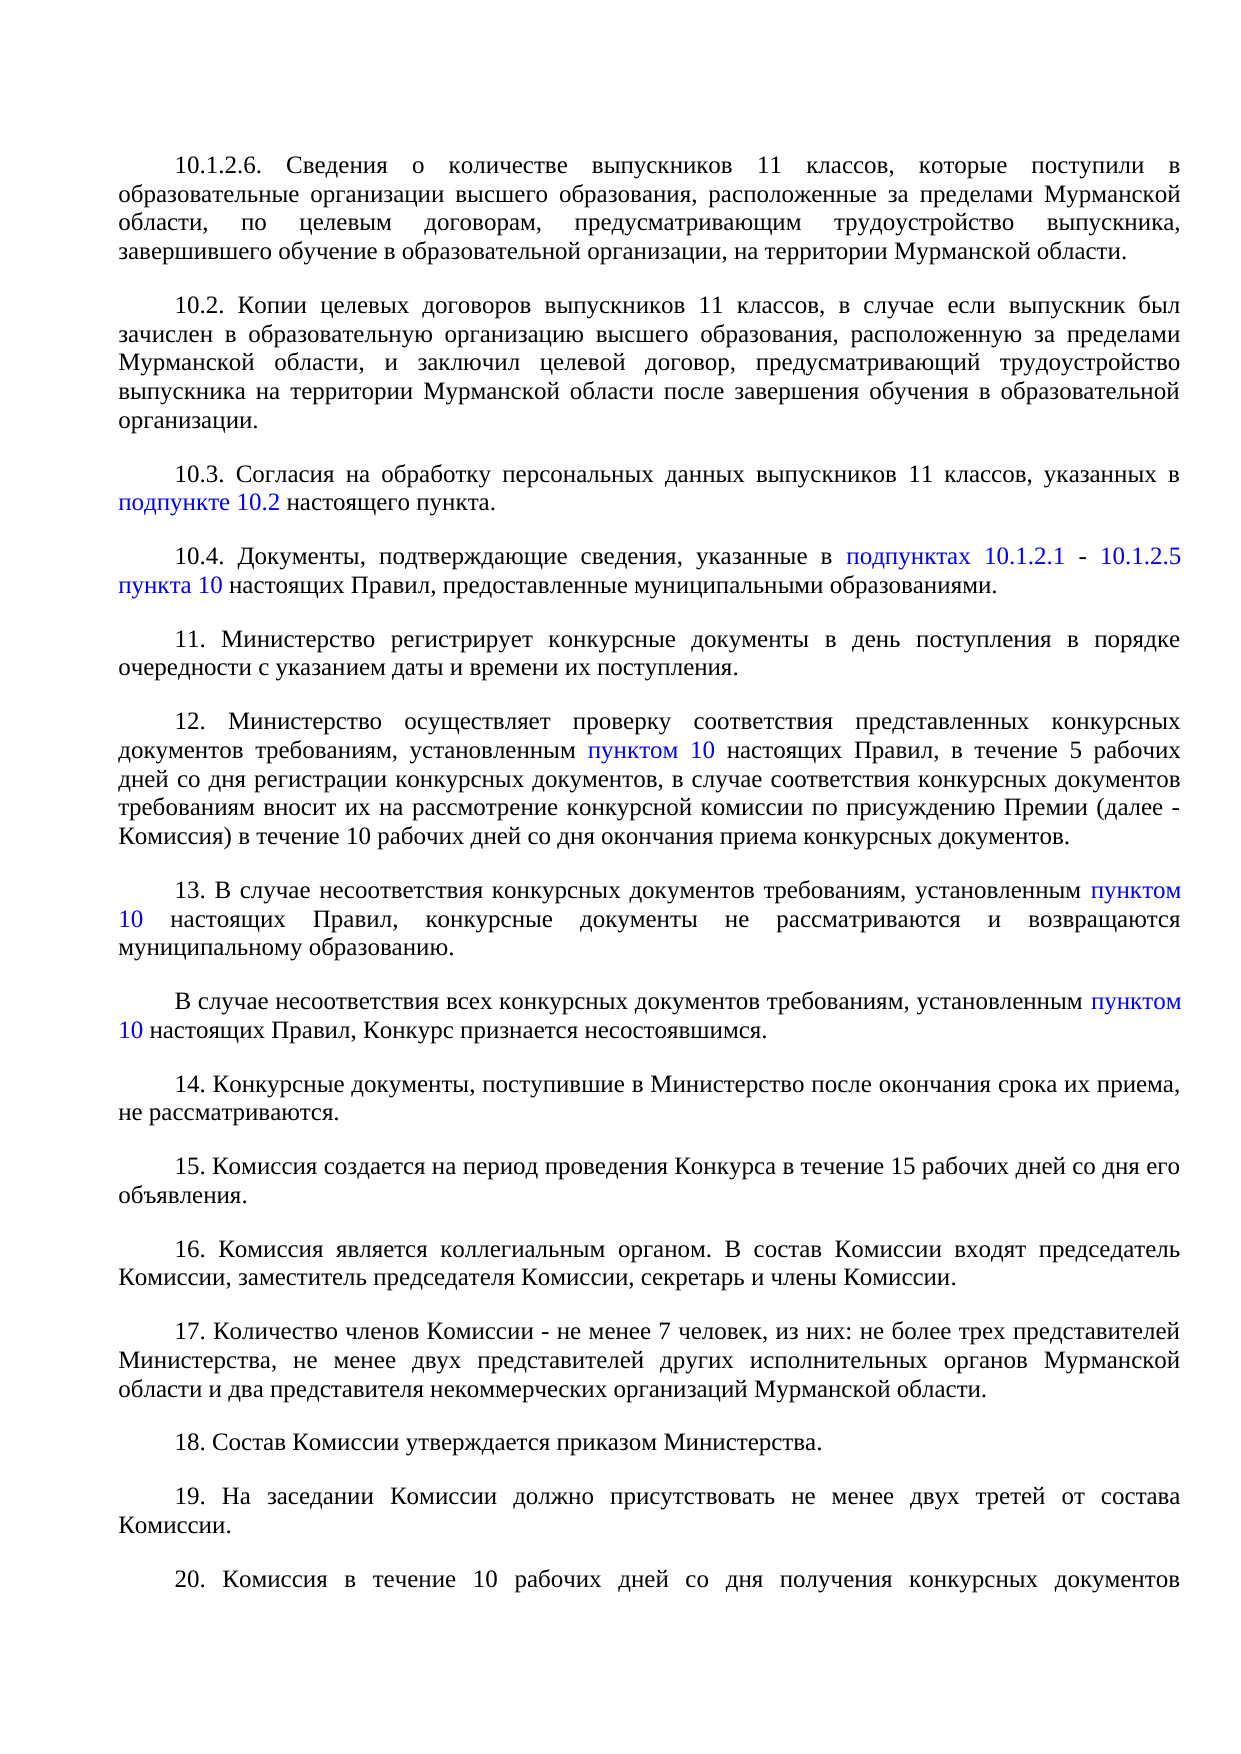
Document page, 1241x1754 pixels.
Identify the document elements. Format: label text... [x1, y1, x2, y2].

text 10.1.2.6. Сведения о количестве выпускников 11 классов, которые поступили в образовательные организации высшего образования, расположенные за пределами Мурманской области, по целевым договорам, предусматривающим трудоустройство выпускника, завершившего обучение в образовательной организации, на территории Мурманской области. [118, 150, 1181, 265]
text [118, 1564, 1181, 1592]
text 17. Количество членов Комиссии - не менее 7 человек, из них: не более трех представителей Министерства, не менее двух представителей других исполнительных органов Мурманской области и два представителя некоммерческих организаций Мурманской области. [118, 1316, 1181, 1402]
text 19. На заседании Комиссии должно присутствовать не менее двух третей от состава Комиссии. [118, 1481, 1181, 1539]
text 10.4. Документы, подтверждающие сведения, указанные в подпунктах 10.1.2.1 - 10.1.2.5 пункта 10 настоящих Правил, предоставленные муниципальными образованиями. [118, 541, 1181, 599]
text 13. В случае несоответствия конкурсных документов требованиям, установленным пунктом 10 настоящих Правил, конкурсные документы не рассматриваются и возвращаются муниципальному образованию. [118, 875, 1181, 961]
text 11. Министерство регистрирует конкурсные документы в день поступления в порядке очередности с указанием даты и времени их поступления. [118, 624, 1181, 681]
text 12. Министерство осуществляет проверку соответствия представленных конкурсных документов требованиям, установленным пунктом 10 настоящих Правил, в течение 5 рабочих дней со дня регистрации конкурсных документов, в случае соответствия конкурсных документов требованиям вносит их на рассмотрение конкурсной комиссии по присуждению Премии (далее - Комиссия) в течение 10 рабочих дней со дня окончания приема конкурсных документов. [118, 706, 1181, 850]
text 16. Комиссия является коллегиальным органом. В состав Комиссии входят председатель Комиссии, заместитель председателя Комиссии, секретарь и члены Комиссии. [118, 1234, 1181, 1291]
text В случае несоответствия всех конкурсных документов требованиям, установленным пунктом 10 настоящих Правил, Конкурс признается несостоявшимся. [118, 986, 1181, 1044]
text 10.3. Согласия на обработку персональных данных выпускников 11 классов, указанных в подпункте 10.2 настоящего пункта. [118, 459, 1181, 516]
text 14. Конкурсные документы, поступившие в Министерство после окончания срока их приема, не рассматриваются. [118, 1069, 1181, 1126]
text 18. Состав Комиссии утверждается приказом Министерства. [118, 1427, 1181, 1456]
text 10.2. Копии целевых договоров выпускников 11 классов, в случае если выпускник был зачислен в образовательную организацию высшего образования, расположенную за пределами Мурманской области, и заключил целевой договор, предусматривающий трудоустройство выпускника на территории Мурманской области после завершения обучения в образовательной организации. [118, 290, 1181, 434]
text 15. Комиссия создается на период проведения Конкурса в течение 15 рабочих дней со дня его объявления. [118, 1151, 1181, 1209]
